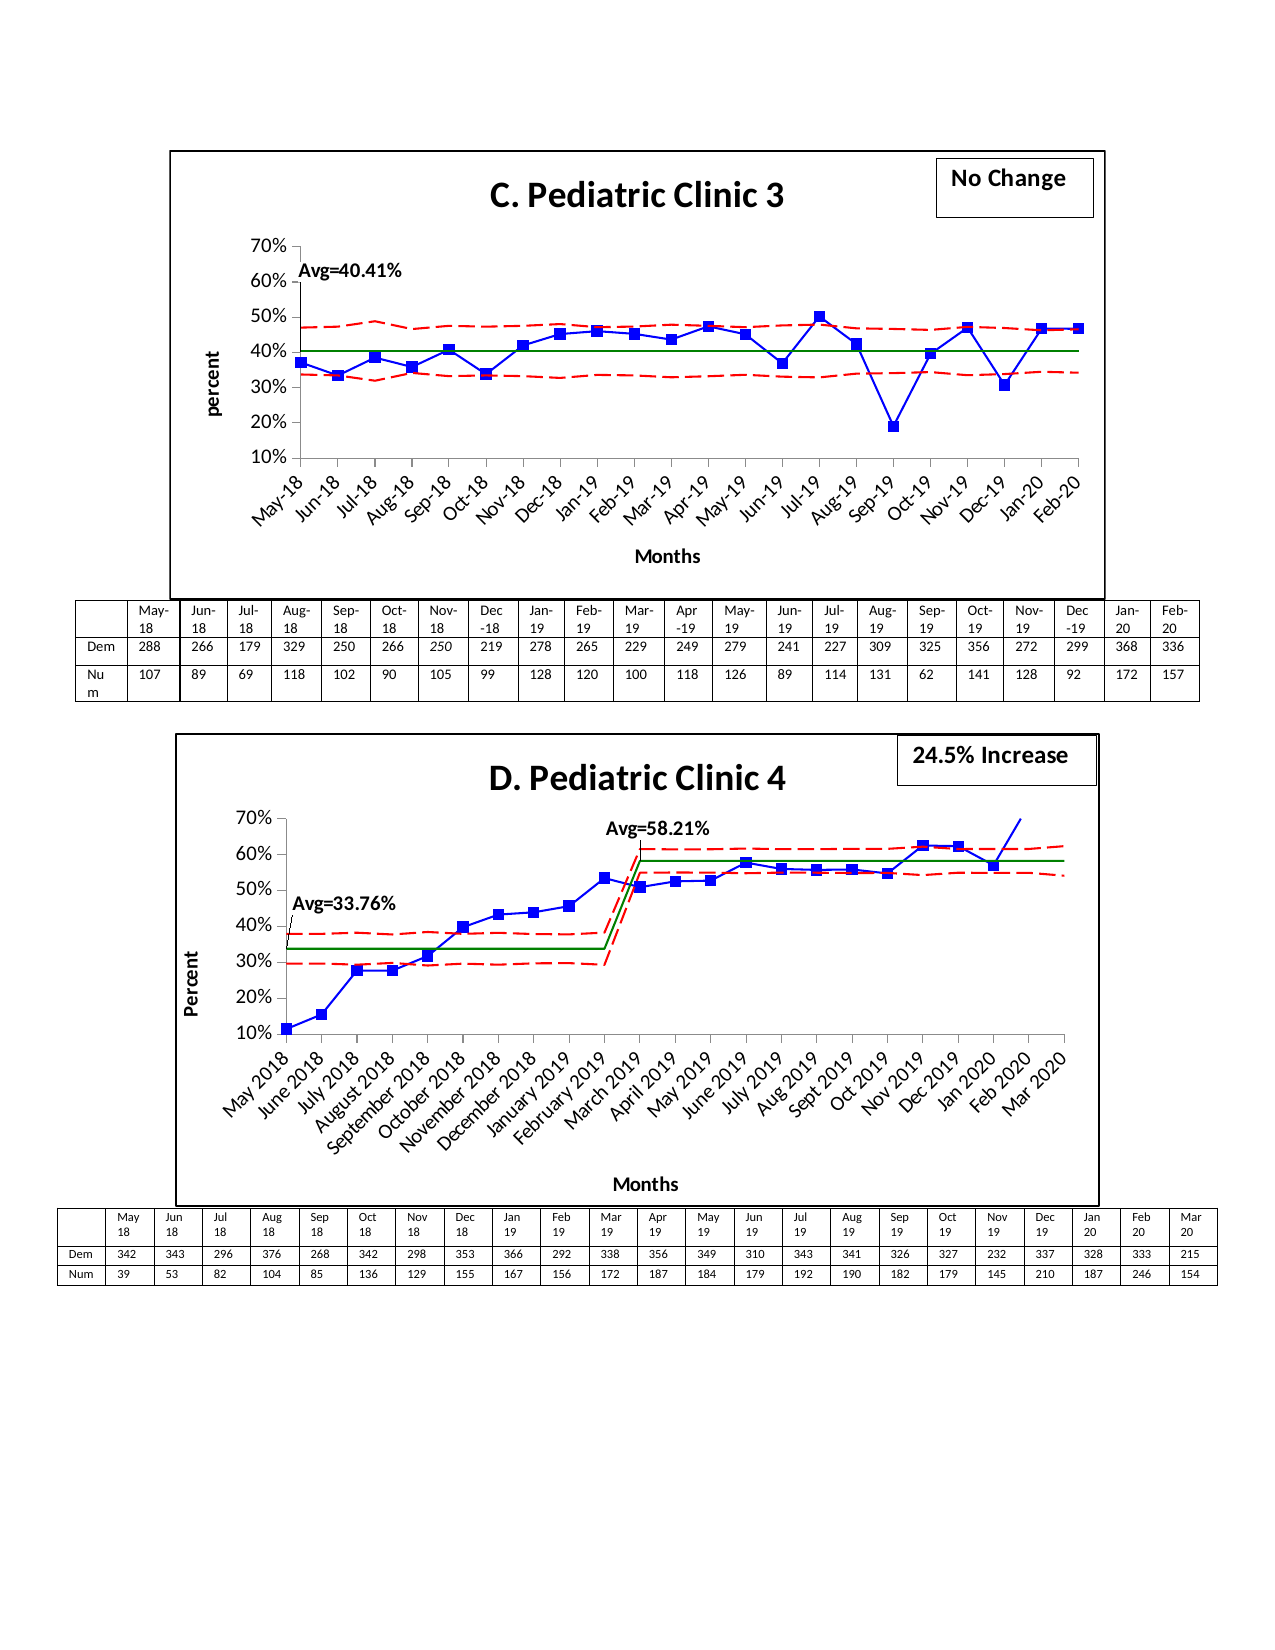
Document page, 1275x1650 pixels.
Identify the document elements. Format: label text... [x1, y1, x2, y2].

table_cell 136 [348, 1266, 395, 1285]
table_header [58, 1209, 105, 1246]
table_cell 356 [957, 638, 1003, 664]
table_cell Dem [58, 1247, 105, 1265]
table_header Dec-18 [469, 601, 518, 637]
table_cell 128 [519, 666, 564, 701]
table_header Aug 18 [251, 1209, 299, 1246]
table_cell 141 [957, 666, 1003, 701]
table_header Jan 20 [1073, 1209, 1120, 1246]
table_header Oct 18 [348, 1209, 395, 1246]
table_cell 179 [228, 638, 271, 664]
table_cell 298 [396, 1247, 444, 1265]
table_cell 187 [638, 1266, 685, 1285]
table_cell 265 [565, 638, 613, 664]
table_cell 338 [590, 1247, 637, 1265]
table_cell 232 [976, 1247, 1024, 1265]
table_cell 376 [251, 1247, 299, 1265]
table_cell 129 [396, 1266, 444, 1285]
table_cell 329 [272, 638, 321, 664]
table_cell 179 [735, 1266, 782, 1285]
table_cell 288 [128, 638, 179, 664]
table_header Jul-18 [228, 601, 271, 637]
table_cell Dem [76, 638, 127, 664]
table_header Apr-19 [665, 601, 712, 637]
table_cell 366 [493, 1247, 540, 1265]
table_header Dec 18 [445, 1209, 492, 1246]
table_cell 69 [228, 666, 271, 701]
table_cell 353 [445, 1247, 492, 1265]
table_cell 342 [106, 1247, 154, 1265]
table_cell 156 [541, 1266, 589, 1285]
table_cell 89 [767, 666, 812, 701]
table_cell 278 [519, 638, 564, 664]
table_cell 85 [300, 1266, 347, 1285]
table_cell 118 [272, 666, 321, 701]
table_header Feb 19 [541, 1209, 589, 1246]
table_cell 126 [713, 666, 766, 701]
table_header Jul 18 [203, 1209, 250, 1246]
table_cell 120 [565, 666, 613, 701]
table_cell 333 [1121, 1247, 1169, 1265]
table_cell 326 [880, 1247, 927, 1265]
table_header Mar-19 [614, 601, 664, 637]
table_header Jan-19 [519, 601, 564, 637]
table_cell 341 [831, 1247, 879, 1265]
table_cell 184 [686, 1266, 734, 1285]
table_cell 107 [128, 666, 179, 701]
table_header Dec 19 [1025, 1209, 1072, 1246]
table_cell 337 [1025, 1247, 1072, 1265]
table_header Nov 18 [396, 1209, 444, 1246]
table_cell 210 [1025, 1266, 1072, 1285]
table_header May 19 [686, 1209, 734, 1246]
table_cell 249 [665, 638, 712, 664]
table_cell 102 [322, 666, 370, 701]
table_header Sep 18 [300, 1209, 347, 1246]
table_header Aug-18 [272, 601, 321, 637]
table_cell 179 [928, 1266, 975, 1285]
table_cell 157 [1151, 666, 1199, 701]
table_cell 241 [767, 638, 812, 664]
table_header Apr 19 [638, 1209, 685, 1246]
table_cell 328 [1073, 1247, 1120, 1265]
table_header Jun 18 [155, 1209, 202, 1246]
table_cell 327 [928, 1247, 975, 1265]
table_cell 172 [1105, 666, 1150, 701]
table_header Feb-20 [1151, 601, 1199, 637]
table_cell 154 [1170, 1266, 1217, 1285]
table_header Mar 20 [1170, 1209, 1217, 1246]
table_header Oct 19 [928, 1209, 975, 1246]
table_header Sep-19 [908, 601, 956, 637]
table_cell 299 [1055, 638, 1104, 664]
table_header May-18 [128, 601, 179, 637]
table_header Jun-19 [767, 601, 812, 637]
table_cell 309 [858, 638, 907, 664]
table_cell 118 [665, 666, 712, 701]
table_header Feb-19 [565, 601, 613, 637]
table_cell 356 [638, 1247, 685, 1265]
table_cell Num [58, 1266, 105, 1285]
table_cell 343 [155, 1247, 202, 1265]
table_header May-19 [713, 601, 766, 637]
table_cell 105 [419, 666, 468, 701]
table_cell 325 [908, 638, 956, 664]
table_cell 100 [614, 666, 664, 701]
table_cell 92 [1055, 666, 1104, 701]
table_header Feb 20 [1121, 1209, 1169, 1246]
table_header Jan 19 [493, 1209, 540, 1246]
table_cell 172 [590, 1266, 637, 1285]
table_cell 266 [371, 638, 418, 664]
table_cell 349 [686, 1247, 734, 1265]
table_cell 90 [371, 666, 418, 701]
table_cell 39 [106, 1266, 154, 1285]
table_cell 215 [1170, 1247, 1217, 1265]
table_cell 279 [713, 638, 766, 664]
table_cell 192 [783, 1266, 830, 1285]
table_header Oct-19 [957, 601, 1003, 637]
table_cell 310 [735, 1247, 782, 1265]
table_header Jan-20 [1105, 601, 1150, 637]
table_cell 336 [1151, 638, 1199, 664]
table_cell 246 [1121, 1266, 1169, 1285]
table_cell 266 [181, 638, 227, 664]
table_cell 342 [348, 1247, 395, 1265]
table_cell 155 [445, 1266, 492, 1285]
table_cell 219 [469, 638, 518, 664]
table_header May 18 [106, 1209, 154, 1246]
table_cell 187 [1073, 1266, 1120, 1285]
table_cell 296 [203, 1247, 250, 1265]
table_header Mar19 [590, 1209, 637, 1246]
table_header Sep-18 [322, 601, 370, 637]
table_header Dec-19 [1055, 601, 1104, 637]
table_cell 292 [541, 1247, 589, 1265]
table_cell 53 [155, 1266, 202, 1285]
table_cell 190 [831, 1266, 879, 1285]
table_header Nov 19 [976, 1209, 1024, 1246]
table_cell 250 [322, 638, 370, 664]
table_header Jul-19 [813, 601, 857, 637]
table_header Jul 19 [783, 1209, 830, 1246]
table_cell 82 [203, 1266, 250, 1285]
table_cell 268 [300, 1247, 347, 1265]
table_cell 104 [251, 1266, 299, 1285]
table_header Nov-18 [419, 601, 468, 637]
table_cell 182 [880, 1266, 927, 1285]
table_header Aug 19 [831, 1209, 879, 1246]
table_header Sep 19 [880, 1209, 927, 1246]
table_header Jun-18 [181, 601, 227, 637]
table_cell 99 [469, 666, 518, 701]
table_cell 343 [783, 1247, 830, 1265]
table_cell 145 [976, 1266, 1024, 1285]
table_header Jun 19 [735, 1209, 782, 1246]
table_cell 368 [1105, 638, 1150, 664]
table_cell 227 [813, 638, 857, 664]
table_cell 62 [908, 666, 956, 701]
table_cell Num [76, 666, 127, 701]
table_cell 131 [858, 666, 907, 701]
table_cell 89 [181, 666, 227, 701]
table_header Aug-19 [858, 601, 907, 637]
table_cell 167 [493, 1266, 540, 1285]
table_cell 229 [614, 638, 664, 664]
table_cell 272 [1004, 638, 1054, 664]
table_cell 114 [813, 666, 857, 701]
table_header Oct-18 [371, 601, 418, 637]
table_cell 250 [419, 638, 468, 664]
table_header Nov-19 [1004, 601, 1054, 637]
table_header [76, 601, 127, 637]
table_cell 128 [1004, 666, 1054, 701]
